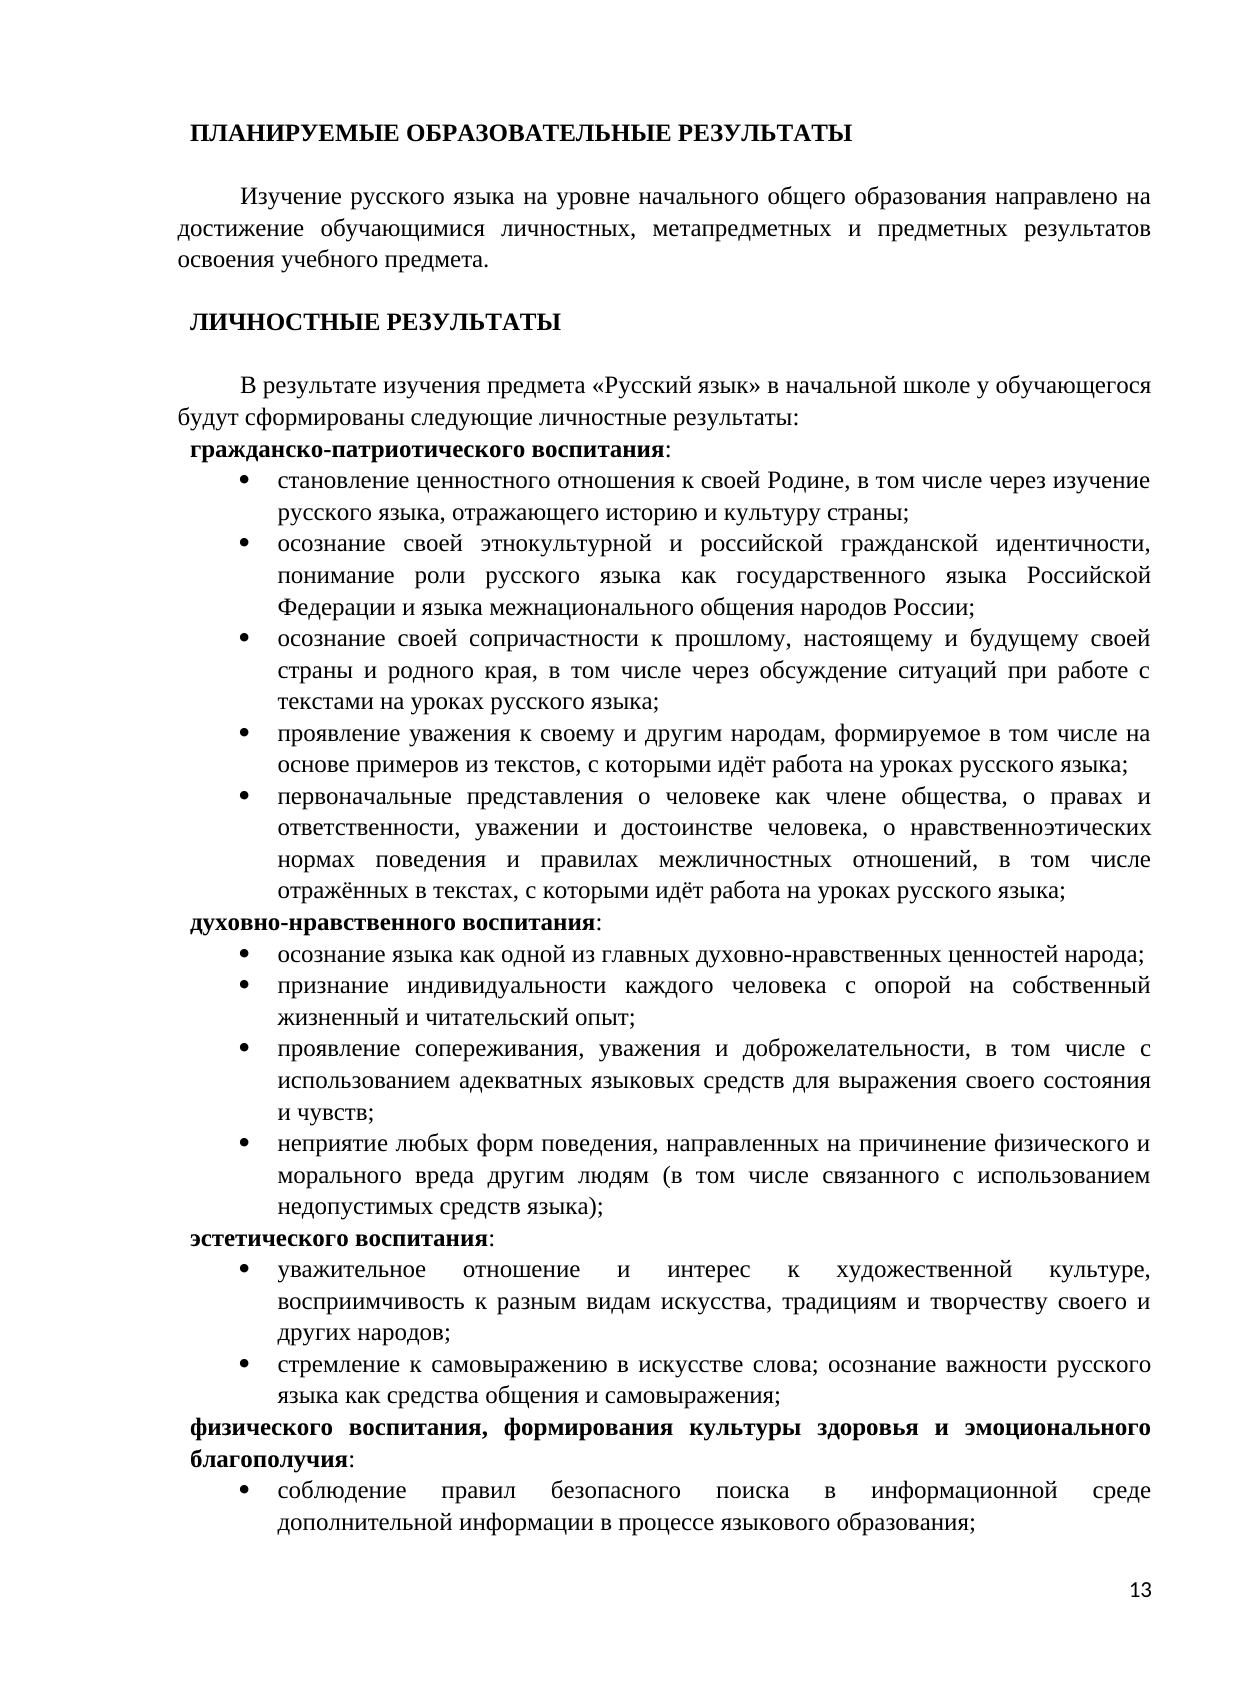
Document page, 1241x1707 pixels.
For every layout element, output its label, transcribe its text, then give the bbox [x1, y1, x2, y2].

text физического воспитания, формирования культуры здоровья и эмоционального благополучия: [190, 1412, 1152, 1472]
text духовно-нравственного воспитания: [190, 907, 1152, 936]
text ПЛАНИРУЕМЫЕ ОБРАЗОВАТЕЛЬНЫЕ РЕЗУЛЬТАТЫ [190, 118, 1152, 147]
text ЛИЧНОСТНЫЕ РЕЗУЛЬТАТЫ [190, 307, 1152, 336]
list становление ценностного отношения к своей Родине, в том числе через изучение русского языка, отражающего историю и культуру страны; [240, 465, 1152, 526]
text эстетического воспитания: [190, 1223, 1152, 1252]
list уважительное отношение и интерес к художественной культуре, восприимчивость к разным видам искусства, традициям и творчеству своего и других народов; [240, 1254, 1152, 1346]
list осознание своей этнокультурной и российской гражданской идентичности, понимание роли русского языка как государственного языка Российской Федерации и языка межнационального общения народов России; [240, 528, 1152, 620]
list соблюдение правил безопасного поиска в информационной среде дополнительной информации в процессе языкового образования; [240, 1475, 1152, 1536]
list проявление уважения к своему и другим народам, формируемое в том числе на основе примеров из текстов, с которыми идёт работа на уроках русского языка; [240, 718, 1152, 778]
list неприятие любых форм поведения, направленных на причинение физического и морального вреда другим людям (в том числе связанного с использованием недопустимых средств языка); [240, 1128, 1152, 1220]
list первоначальные представления о человеке как члене общества, о правах и ответственности, уважении и достоинстве человека, о нравственно­этических нормах поведения и правилах межличностных отношений, в том числе отражённых в текстах, с которыми идёт работа на уроках русского языка; [240, 781, 1152, 904]
list проявление сопереживания, уважения и доброжелательности, в том числе с использованием адекватных языковых средств для выражения своего состояния и чувств; [240, 1033, 1152, 1125]
list осознание своей сопричастности к прошлому, настоящему и будущему своей страны и родного края, в том числе через обсуждение ситуаций при работе с текстами на уроках русского языка; [240, 623, 1152, 715]
text Изучение русского языка на уровне начального общего образования направлено на достижение обучающимися личностных, метапредметных и предметных результатов освоения учебного предмета. [177, 181, 1152, 273]
list стремление к самовыражению в искусстве слова; осознание важности русского языка как средства общения и самовыражения; [240, 1349, 1152, 1409]
text гражданско-патриотического воспитания: [190, 434, 1152, 462]
list признание индивидуальности каждого человека с опорой на собственный жизненный и читательский опыт; [240, 970, 1152, 1031]
list осознание языка как одной из главных духовно-нравственных ценностей народа; [240, 939, 1152, 967]
text В результате изучения предмета «Русский язык» в начальной школе у обучающегося будут сформированы следующие личностные результаты: [177, 371, 1152, 431]
